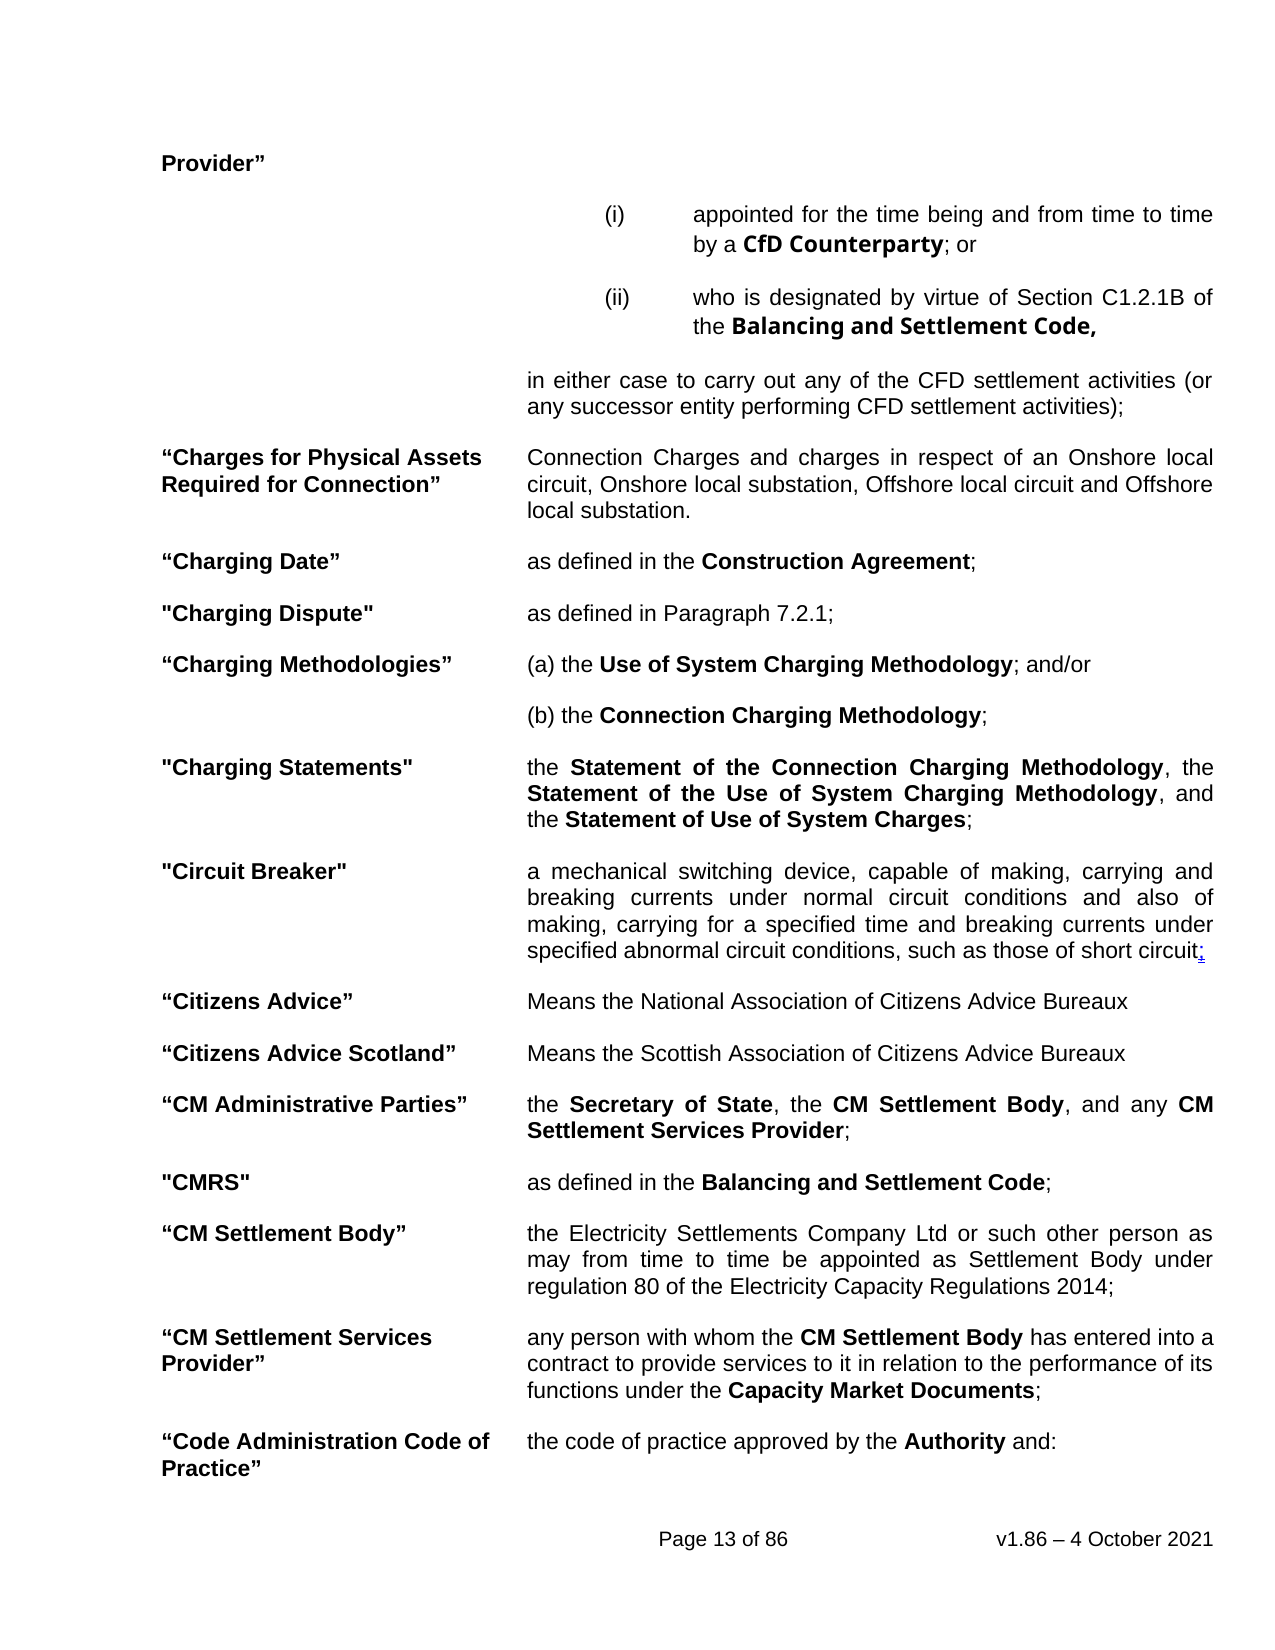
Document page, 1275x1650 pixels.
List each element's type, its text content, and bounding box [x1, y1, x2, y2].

table_cell Means the Scottish Association of Citizens Advice Bureaux [516, 1040, 1225, 1091]
table_cell any person with whom the CM Settlement Body has entered into a contract to provide services to it in relation to the performance of its functions under the Capacity Market Documents; [516, 1324, 1225, 1428]
table_cell the Statement of the Connection Charging Methodology, the Statement of the Use of System Charging Methodology, and the Statement of Use of System Charges; [516, 754, 1225, 858]
table_cell as defined in the Balancing and Settlement Code; [516, 1169, 1225, 1220]
table_cell “Charges for Physical Assets Required for Connection” [150, 444, 516, 548]
table_cell the Electricity Settlements Company Ltd or such other person as may from time to time be appointed as Settlement Body under regulation 80 of the Electricity Capacity Regulations 2014; [516, 1220, 1225, 1324]
table_cell Connection Charges and charges in respect of an Onshore local circuit, Onshore local substation, Offshore local circuit and Offshore local substation. [516, 444, 1225, 548]
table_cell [150, 150, 516, 444]
table_cell as defined in the Construction Agreement; [516, 548, 1225, 600]
table_cell (a) the Use of System Charging Methodology; and/or (b) the Connection Charging Methodology; [516, 651, 1225, 754]
table_cell "CMRS" [150, 1169, 516, 1220]
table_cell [516, 150, 1225, 444]
table_cell as defined in Paragraph 7.2.1; [516, 600, 1225, 651]
table_cell "Circuit Breaker" [150, 858, 516, 988]
table_cell “CM Settlement Body” [150, 1220, 516, 1324]
table_cell a mechanical switching device, capable of making, carrying and breaking currents under normal circuit conditions and also of making, carrying for a specified time and breaking currents under specified abnormal circuit conditions, such as those of short circuit; [516, 858, 1225, 988]
table_cell "Charging Dispute" [150, 600, 516, 651]
table_cell “Citizens Advice” [150, 988, 516, 1039]
table_cell “CM Administrative Parties” [150, 1091, 516, 1169]
table_cell the Secretary of State, the CM Settlement Body, and any CM Settlement Services Provider; [516, 1091, 1225, 1169]
table_cell "Charging Statements" [150, 754, 516, 858]
table_cell “Charging Date” [150, 548, 516, 600]
table_cell “Charging Methodologies” [150, 651, 516, 754]
table_cell “CM Settlement Services Provider” [150, 1324, 516, 1428]
table_cell Means the National Association of Citizens Advice Bureaux [516, 988, 1225, 1039]
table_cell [150, 1428, 516, 1481]
table_cell “Citizens Advice Scotland” [150, 1040, 516, 1091]
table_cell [516, 1428, 1225, 1481]
